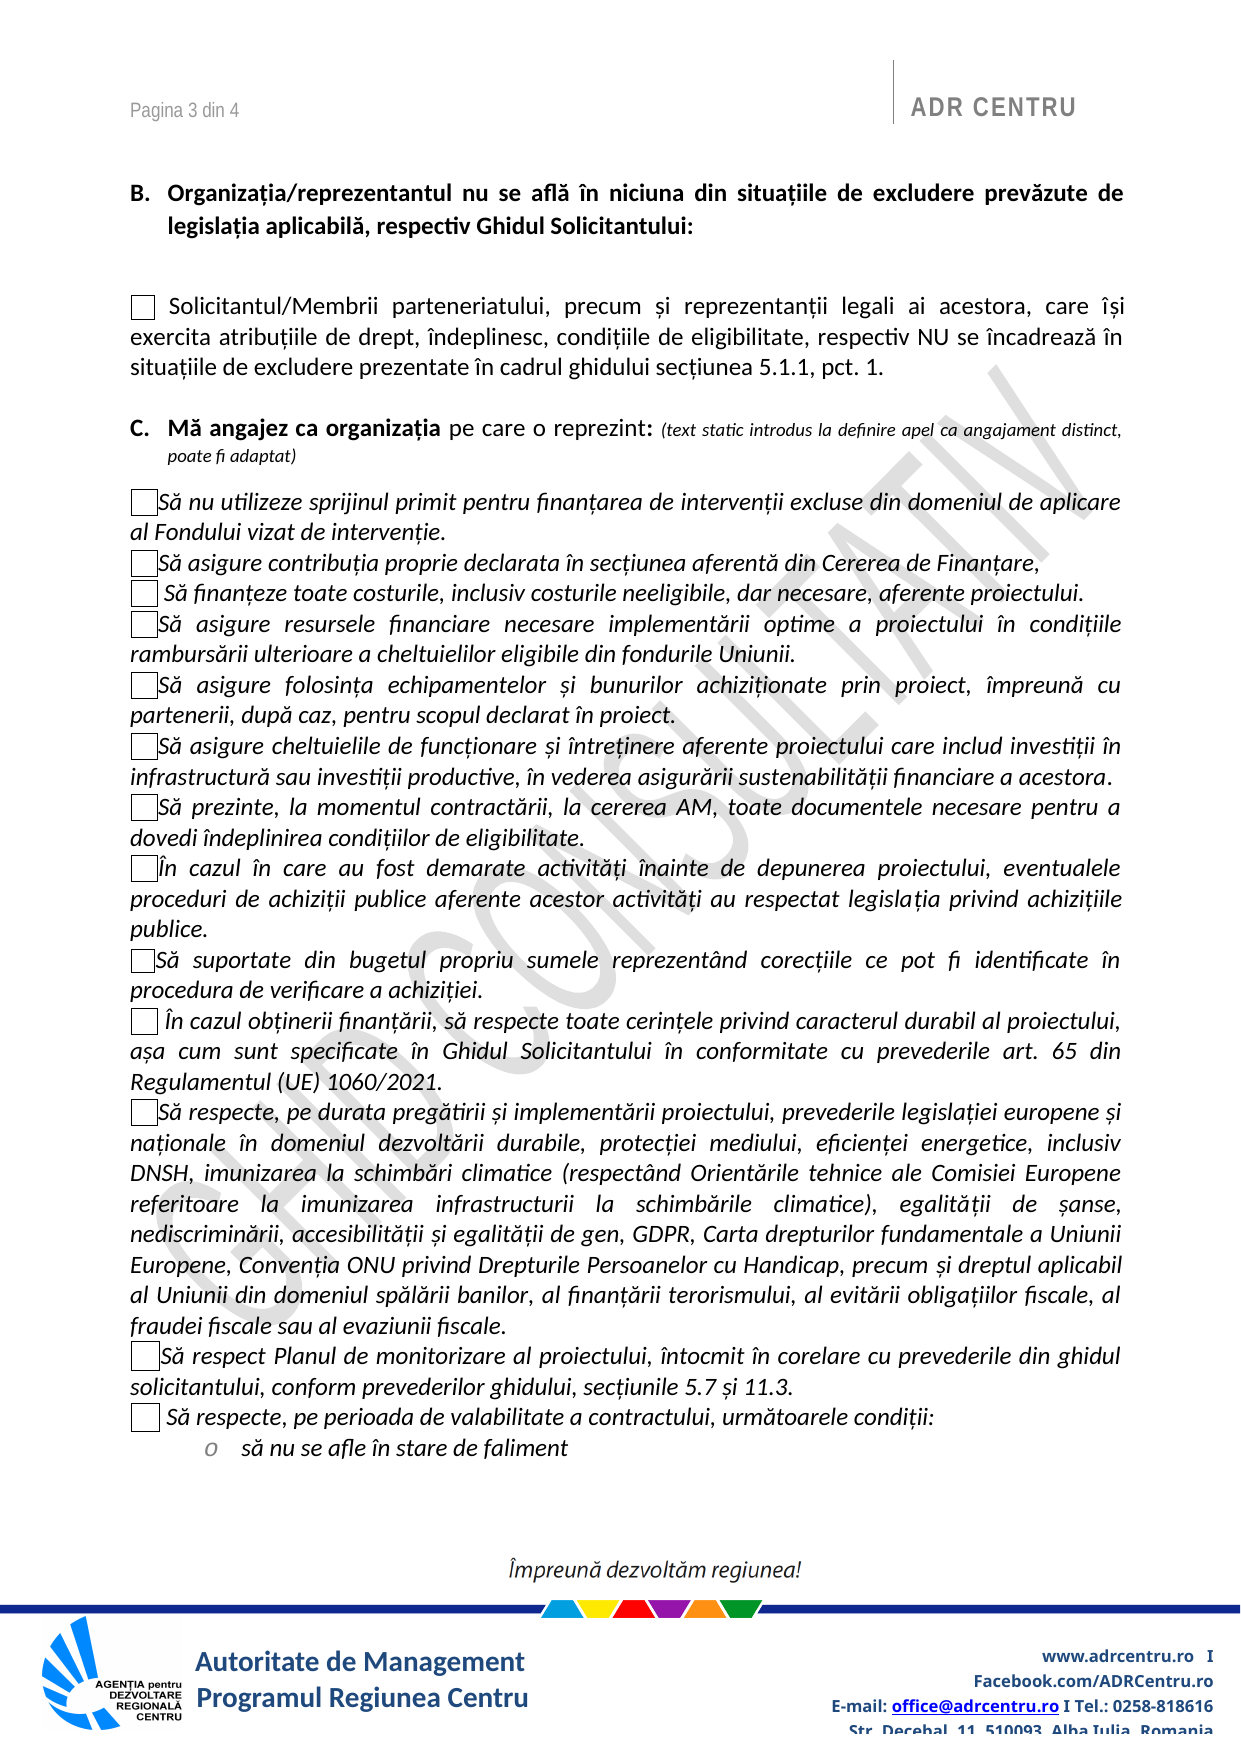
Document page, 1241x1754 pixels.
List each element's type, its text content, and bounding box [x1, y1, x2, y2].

text În cazul în care au fost demarate activități înainte de depunerea proiectului, eventualele proceduri de achiziții publice aferente acestor activități au respectat legislaţia privind achizițiile publice. [130, 852, 1125, 944]
list Organizația/reprezentantul nu se află în niciuna din situațiile de excludere prevăzute de legislația aplicabilă, respectiv Ghidul Solicitantului: [130, 177, 1125, 241]
text În cazul obținerii finanțării, să respecte toate cerințele privind caracterul durabil al proiectului, așa cum sunt specificate în Ghidul Solicitantului în conformitate cu prevederile art. 65 din Regulamentul (UE) 1060/2021. [130, 1005, 1125, 1096]
picture [574, 1600, 1241, 1618]
text Să asigure cheltuielile de funcționare și întreținere aferente proiectului care includ investiții în infrastructură sau investiții productive, în vederea asigurării sustenabilității financiare a acestora. [130, 730, 1125, 791]
picture [0, 1600, 550, 1730]
text Să prezinte, la momentul contractării, la cererea AM, toate documentele necesare pentru a dovedi îndeplinirea condițiilor de eligibilitate. [130, 791, 1125, 852]
list să nu se afle în stare de faliment [204, 1432, 1125, 1464]
text Să respecte, pe durata pregătirii şi implementării proiectului, prevederile legislației europene şi naţionale în domeniul dezvoltării durabile, protecției mediului, eficienței energetice, inclusiv DNSH, imunizarea la schimbări climatice (respectând Orientările tehnice ale Comisiei Europene referitoare la imunizarea infrastructurii la schimbările climatice), egalităţii de şanse, nediscriminării, accesibilității și egalităţii de gen, GDPR, Carta drepturilor fundamentale a Uniunii Europene, Convenția ONU privind Drepturile Persoanelor cu Handicap, precum și dreptul aplicabil al Uniunii din domeniul spălării banilor, al finanțării terorismului, al evitării obligațiilor fiscale, al fraudei fiscale sau al evaziunii fiscale. [130, 1096, 1125, 1341]
text Să respect Planul de monitorizare al proiectului, întocmit în corelare cu prevederile din ghidul solicitantului, conform prevederilor ghidului, secțiunile 5.7 și 11.3. [130, 1341, 1125, 1402]
text Să finanțeze toate costurile, inclusiv costurile neeligibile, dar necesare, aferente proiectului. [130, 577, 1125, 608]
picture [495, 1556, 814, 1583]
text Să respecte, pe perioada de valabilitate a contractului, următoarele condiții: [130, 1402, 1125, 1432]
text Să nu utilizeze sprijinul primit pentru finanțarea de intervenții excluse din domeniul de aplicare al Fondului vizat de intervenție. [130, 486, 1125, 547]
text Solicitantul/Membrii parteneriatului, precum și reprezentanții legali ai acestora, care îşi exercita atribuțiile de drept, îndeplinesc, condițiile de eligibilitate, respectiv NU se încadrează în situațiile de excludere prezentate în cadrul ghidului secțiunea 5.1.1, pct. 1. [130, 290, 1125, 382]
text Să asigure resursele financiare necesare implementării optime a proiectului în condițiile rambursării ulterioare a cheltuielilor eligibile din fondurile Uniunii. [130, 608, 1125, 669]
text Să asigure folosința echipamentelor şi bunurilor achiziționate prin proiect, împreună cu partenerii, după caz, pentru scopul declarat în proiect. [130, 669, 1125, 730]
text Să suportate din bugetul propriu sumele reprezentând corecțiile ce pot fi identificate în procedura de verificare a achiziției. [130, 944, 1125, 1005]
text Să asigure contribuția proprie declarata în secțiunea aferentă din Cererea de Finanțare, [130, 547, 1125, 577]
list Mă angajez ca organizația pe care o reprezint: (text static introdus la definire apel ca angajament distinct, poate fi adaptat) [130, 412, 1125, 467]
